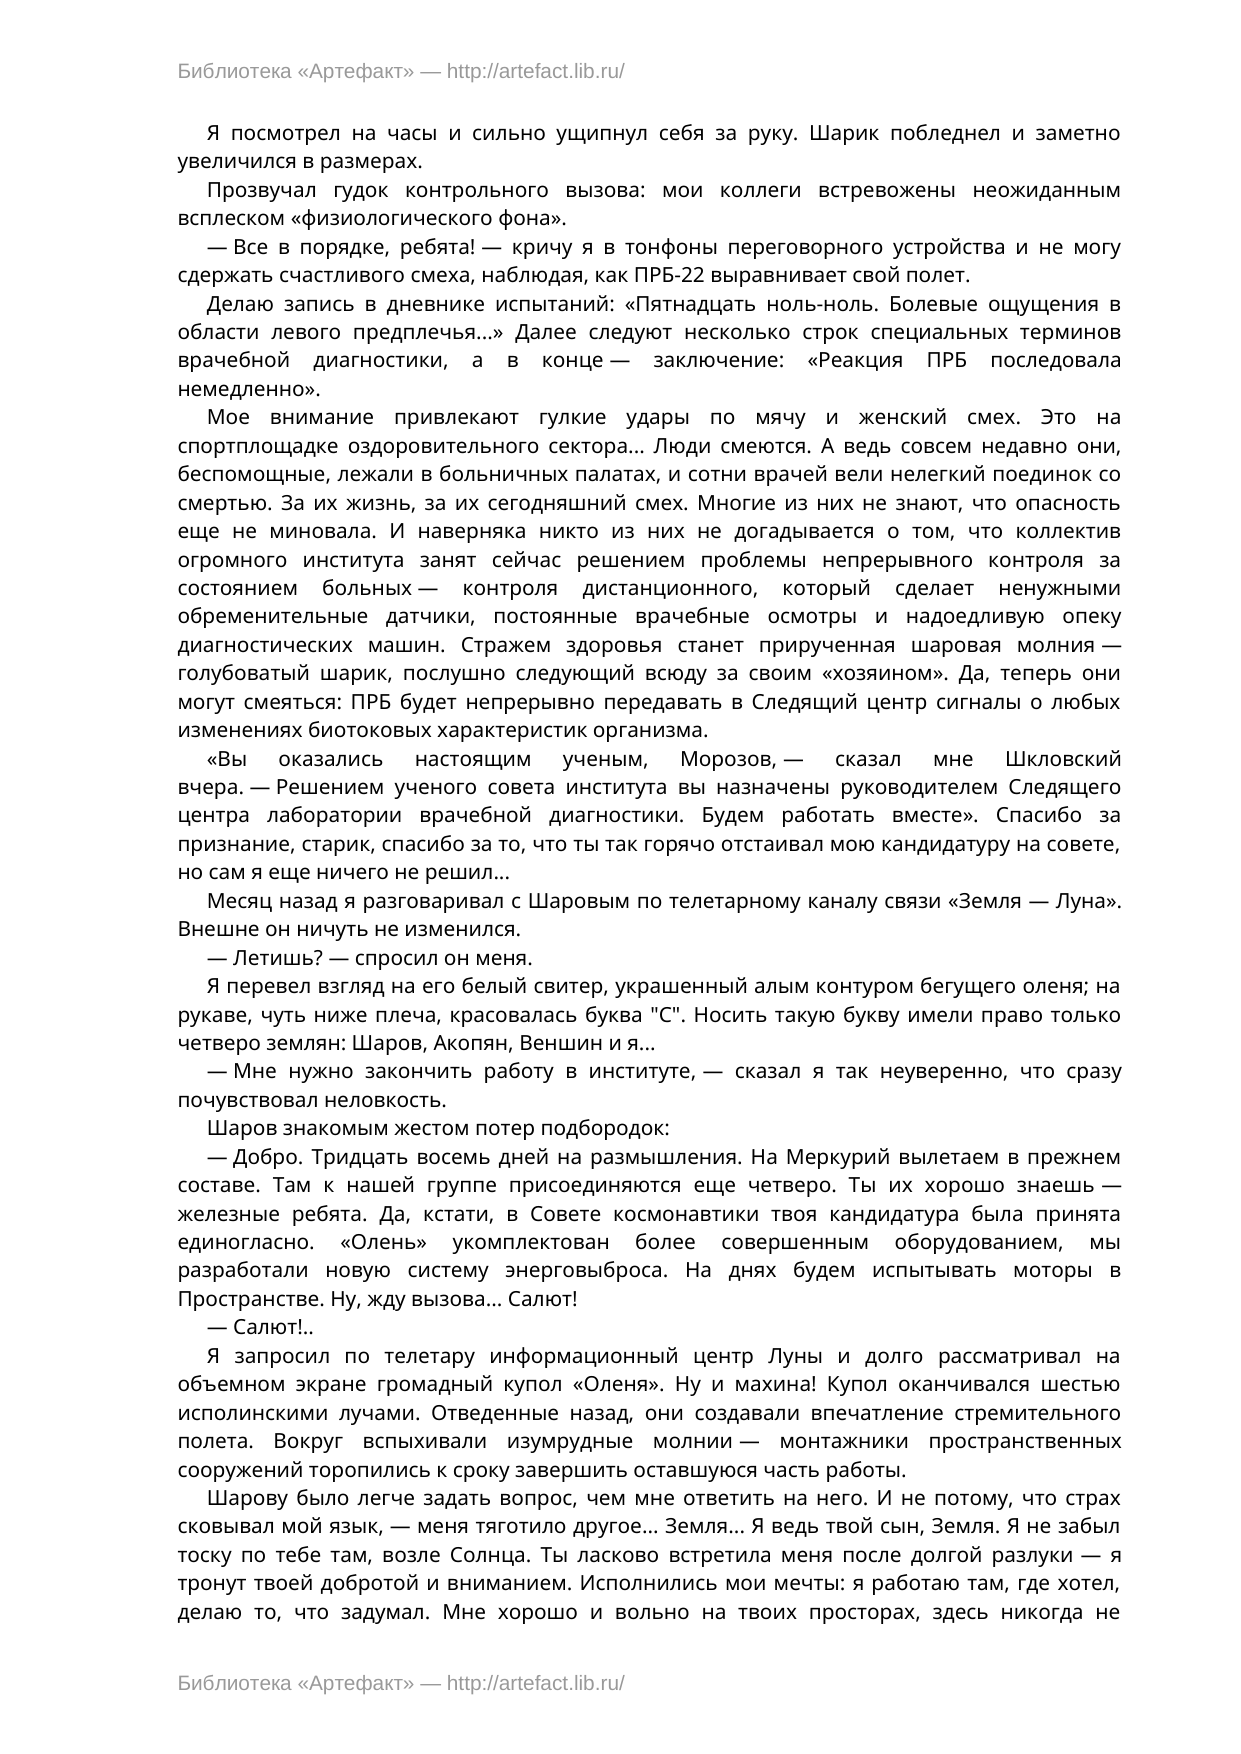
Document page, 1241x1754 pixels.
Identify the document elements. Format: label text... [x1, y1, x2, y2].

text — Салют!.. [177, 1312, 1122, 1341]
text Делаю запись в дневнике испытаний: «Пятнадцать ноль-ноль. Болевые ощущения в области левого предплечья...» Далее следуют несколько строк специальных терминов врачебной диагностики, а в конце — заключение: «Реакция ПРБ последовала немедленно». [177, 289, 1122, 402]
text Я посмотрел на часы и сильно ущипнул себя за руку. Шарик побледнел и заметно увеличился в размерах. [177, 118, 1122, 175]
text — Добро. Тридцать восемь дней на размышления. На Меркурий вылетаем в прежнем составе. Там к нашей группе присоединяются еще четверо. Ты их хорошо знаешь — железные ребята. Да, кстати, в Совете космонавтики твоя кандидатура была принята единогласно. «Олень» укомплектован более совершенным оборудованием, мы разработали новую систему энерговыброса. На днях будем испытывать моторы в Пространстве. Ну, жду вызова... Салют! [177, 1142, 1122, 1312]
text — Мне нужно закончить работу в институте, — сказал я так неуверенно, что сразу почувствовал неловкость. [177, 1057, 1122, 1113]
text Шаров знакомым жестом потер подбородок: [177, 1113, 1122, 1142]
text — Все в порядке, ребята! — кричу я в тонфоны переговорного устройства и не могу сдержать счастливого смеха, наблюдая, как ПРБ-22 выравнивает свой полет. [177, 232, 1122, 289]
text Я запросил по телетару информационный центр Луны и долго рассматривал на объемном экране громадный купол «Оленя». Ну и махина! Купол оканчивался шестью исполинскими лучами. Отведенные назад, они создавали впечатление стремительного полета. Вокруг вспыхивали изумрудные молнии — монтажники пространственных сооружений торопились к сроку завершить оставшуюся часть работы. [177, 1341, 1122, 1483]
text Я перевел взгляд на его белый свитер, украшенный алым контуром бегущего оленя; на рукаве, чуть ниже плеча, красовалась буква "С". Носить такую букву имели право только четверо землян: Шаров, Акопян, Веншин и я... [177, 971, 1122, 1057]
text «Вы оказались настоящим ученым, Морозов, — сказал мне Шкловский вчера. — Решением ученого совета института вы назначены руководителем Следящего центра лаборатории врачебной диагностики. Будем работать вместе». Спасибо за признание, старик, спасибо за то, что ты так горячо отстаивал мою кандидатуру на совете, но сам я еще ничего не решил... [177, 744, 1122, 886]
text — Летишь? — спросил он меня. [177, 943, 1122, 971]
text Мое внимание привлекают гулкие удары по мячу и женский смех. Это на спортплощадке оздоровительного сектора... Люди смеются. А ведь совсем недавно они, беспомощные, лежали в больничных палатах, и сотни врачей вели нелегкий поединок со смертью. За их жизнь, за их сегодняшний смех. Многие из них не знают, что опасность еще не миновала. И наверняка никто из них не догадывается о том, что коллектив огромного института занят сейчас решением проблемы непрерывного контроля за состоянием больных — контроля дистанционного, который сделает ненужными обременительные датчики, постоянные врачебные осмотры и надоедливую опеку диагностических машин. Стражем здоровья станет прирученная шаровая молния — голубоватый шарик, послушно следующий всюду за своим «хозяином». Да, теперь они могут смеяться: ПРБ будет непрерывно передавать в Следящий центр сигналы о любых изменениях биотоковых характеристик организма. [177, 402, 1122, 744]
text Прозвучал гудок контрольного вызова: мои коллеги встревожены неожиданным всплеском «физиологического фона». [177, 175, 1122, 232]
text Месяц назад я разговаривал с Шаровым по телетарному каналу связи «Земля — Луна». Внешне он ничуть не изменился. [177, 886, 1122, 943]
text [177, 1483, 1122, 1625]
